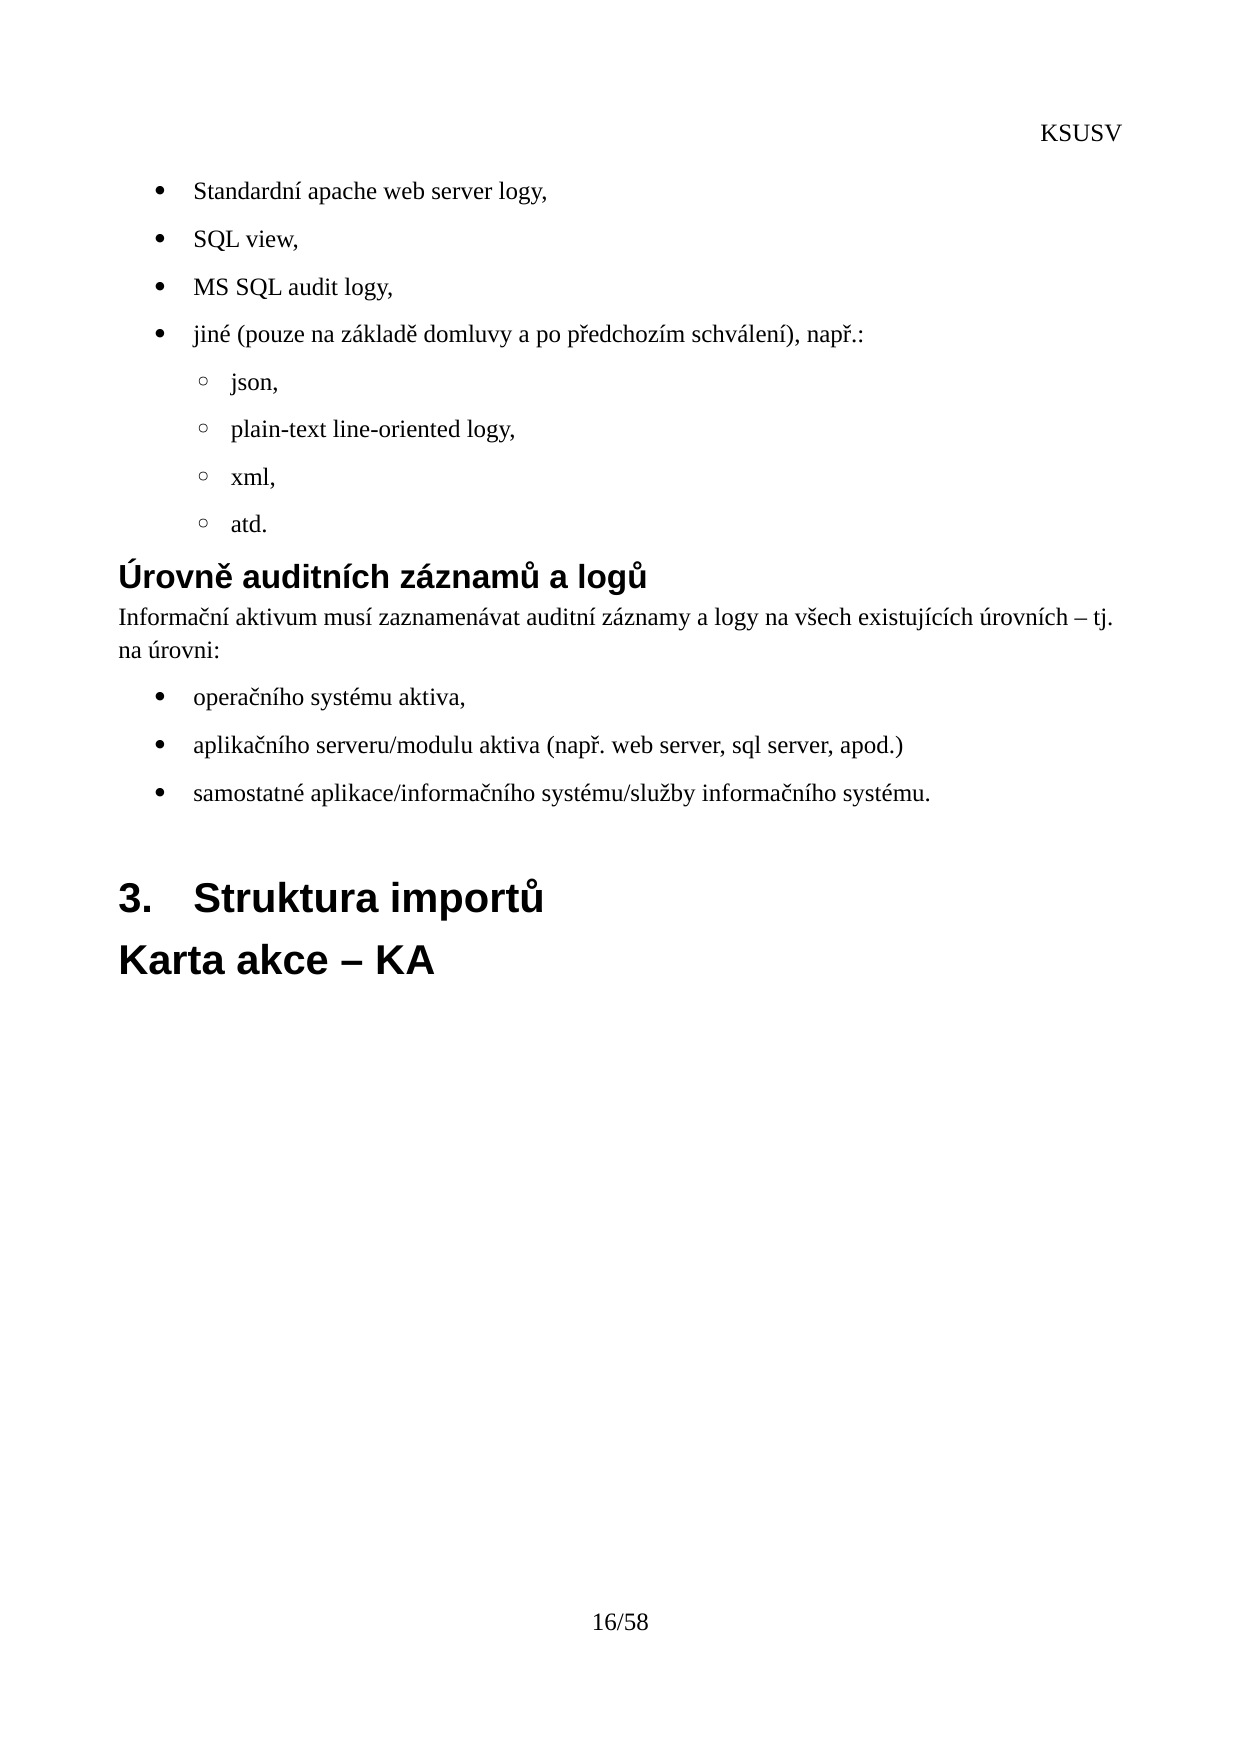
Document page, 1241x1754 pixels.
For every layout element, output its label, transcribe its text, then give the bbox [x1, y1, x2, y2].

list json, [193, 367, 1122, 396]
list aplikačního serveru/modulu aktiva (např. web server, sql server, apod.) [156, 730, 1122, 759]
list SQL view, [156, 224, 1122, 253]
list plain-text line-oriented logy, [193, 414, 1122, 443]
list atd. [193, 509, 1122, 538]
subtitle Struktura importů [118, 873, 1122, 921]
subtitle Úrovně auditních záznamů a logů [118, 557, 1122, 596]
subtitle Karta akce – KA [118, 935, 1122, 983]
list MS SQL audit logy, [156, 272, 1122, 300]
list xml, [193, 462, 1122, 491]
list Standardní apache web server logy, [156, 176, 1122, 205]
list operačního systému aktiva, [156, 682, 1122, 711]
text Informační aktivum musí zaznamenávat auditní záznamy a logy na všech existujících úrovních – tj. na úrovni: [118, 602, 1122, 664]
list jiné (pouze na základě domluvy a po předchozím schválení), např.: [156, 319, 1122, 348]
list samostatné aplikace/informačního systému/služby informačního systému. [156, 778, 1122, 806]
